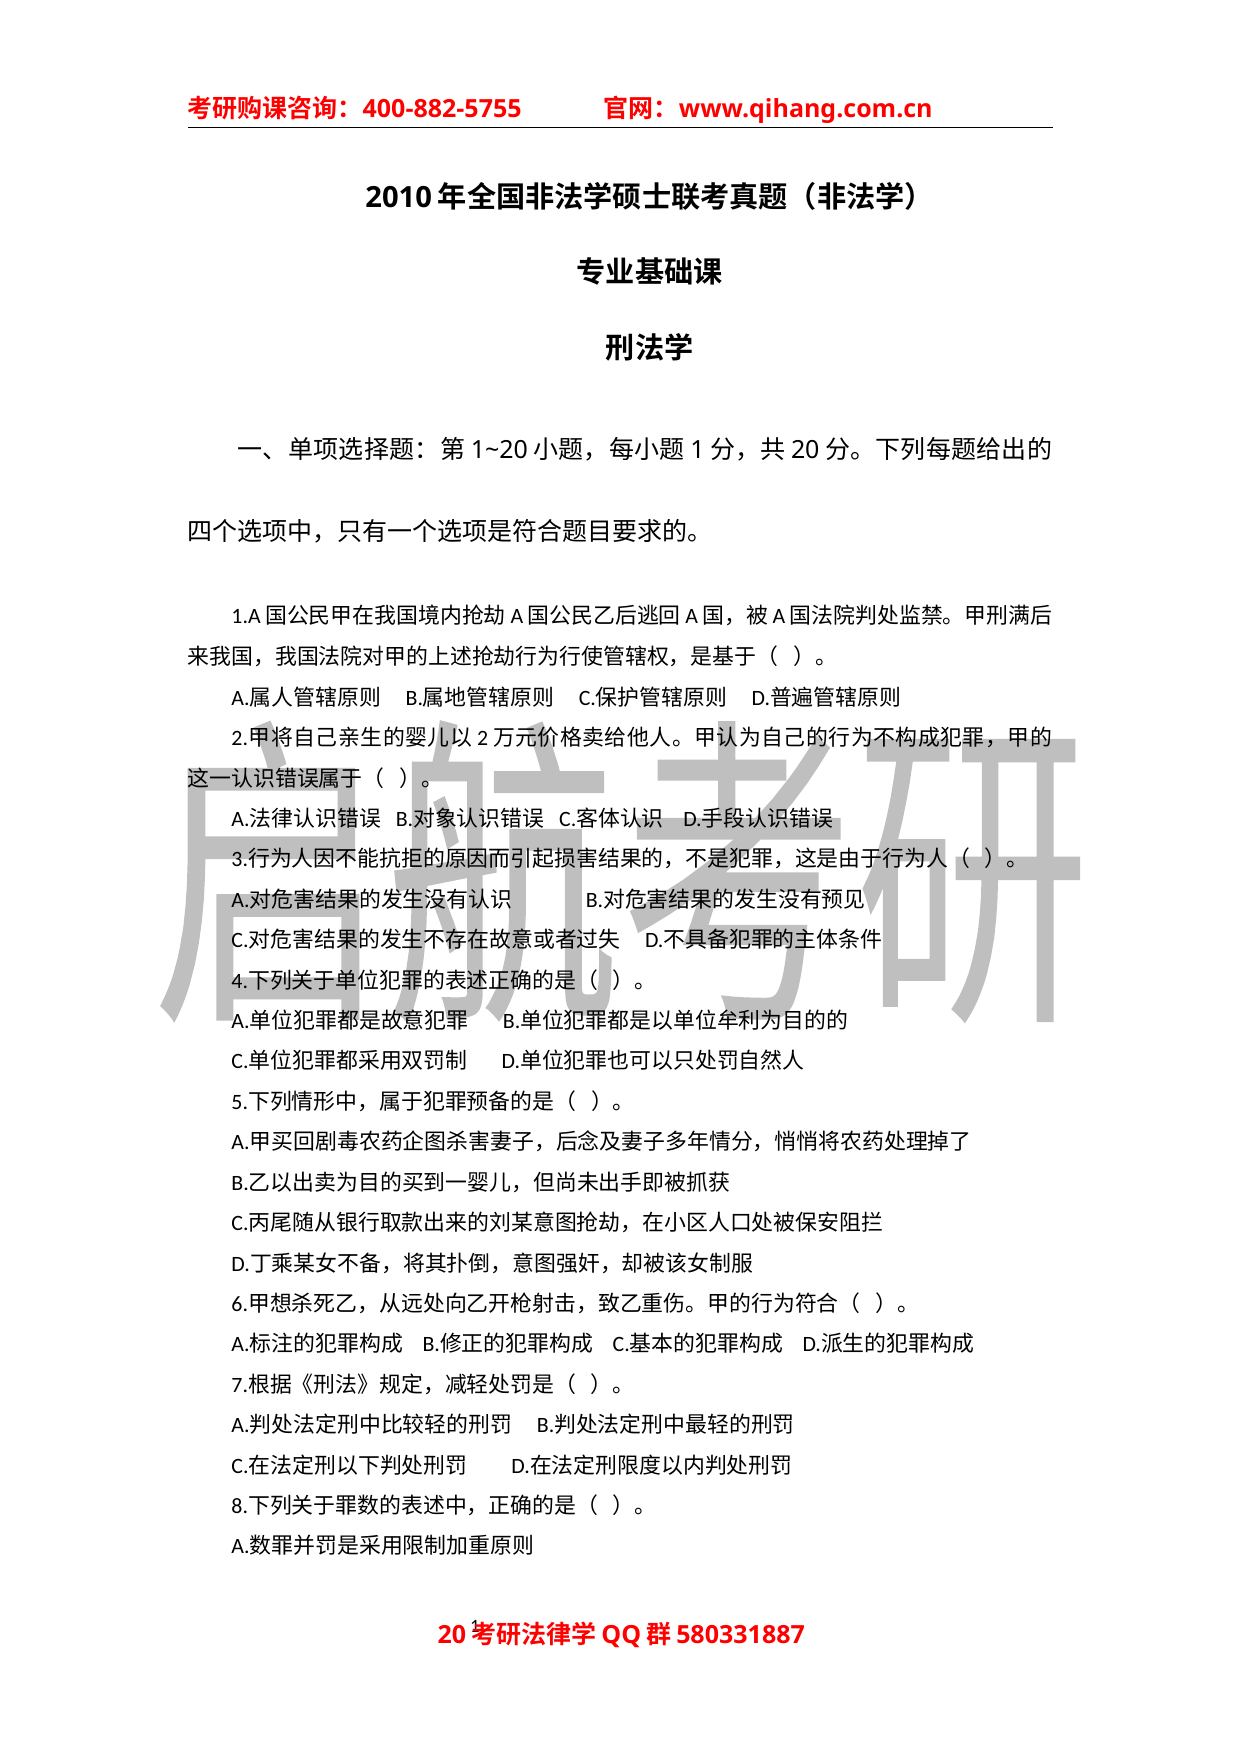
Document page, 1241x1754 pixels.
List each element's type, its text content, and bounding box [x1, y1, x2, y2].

text 7.根据《刑法》规定，减轻处罚是（ ）。 [187, 1366, 1053, 1399]
text A.单位犯罪都是故意犯罪 B.单位犯罪都是以单位牟利为目的的 [187, 1003, 1053, 1035]
text 4.下列关于单位犯罪的表述正确的是（ ）。 [187, 962, 1053, 995]
text A.标注的犯罪构成 B.修正的犯罪构成 C.基本的犯罪构成 D.派生的犯罪构成 [187, 1326, 1053, 1358]
text A.属人管辖原则 B.属地管辖原则 C.保护管辖原则 D.普遍管辖原则 [187, 679, 1053, 712]
text A.判处法定刑中比较轻的刑罚 B.判处法定刑中最轻的刑罚 [187, 1407, 1053, 1439]
text 8.下列关于罪数的表述中，正确的是（ ）。 [187, 1488, 1053, 1520]
text D.丁乘某女不备，将其扑倒，意图强奸，却被该女制服 [187, 1245, 1053, 1278]
text 2.甲将自己亲生的婴儿以2万元价格卖给他人。甲认为自己的行为不构成犯罪，甲的这一认识错误属于（ ）。 [187, 719, 1053, 793]
text A.法律认识错误 B.对象认识错误 C.客体认识 D.手段认识错误 [187, 801, 1053, 833]
text B.乙以出卖为目的买到一婴儿，但尚未出手即被抓获 [187, 1164, 1053, 1197]
text 刑法学 [187, 313, 1053, 378]
text 3.行为人因不能抗拒的原因而引起损害结果的，不是犯罪，这是由于行为人（ ）。 [187, 841, 1053, 873]
text A.甲买回剧毒农药企图杀害妻子，后念及妻子多年情分，悄悄将农药处理掉了 [187, 1124, 1053, 1156]
text 2010年全国非法学硕士联考真题（非法学） [187, 162, 1053, 227]
text 专业基础课 [187, 237, 1053, 302]
text 1.A国公民甲在我国境内抢劫A国公民乙后逃回A国，被A国法院判处监禁。甲刑满后来我国，我国法院对甲的上述抢劫行为行使管辖权，是基于（ ）。 [187, 598, 1053, 671]
text C.丙尾随从银行取款出来的刘某意图抢劫，在小区人口处被保安阻拦 [187, 1205, 1053, 1237]
text 5.下列情形中，属于犯罪预备的是（ ）。 [187, 1083, 1053, 1116]
text 6.甲想杀死乙，从远处向乙开枪射击，致乙重伤。甲的行为符合（ ）。 [187, 1286, 1053, 1318]
text A.对危害结果的发生没有认识 B.对危害结果的发生没有预见 [187, 881, 1053, 914]
text C.对危害结果的发生不存在故意或者过失 D.不具备犯罪的主体条件 [187, 922, 1053, 954]
subtitle 一、单项选择题：第1~20小题，每小题1分，共20分。下列每题给出的四个选项中，只有一个选项是符合题目要求的。 [187, 416, 1053, 562]
text C.单位犯罪都采用双罚制 D.单位犯罪也可以只处罚自然人 [187, 1043, 1053, 1076]
text C.在法定刑以下判处刑罚 D.在法定刑限度以内判处刑罚 [187, 1447, 1053, 1480]
text A.数罪并罚是采用限制加重原则 [187, 1528, 1053, 1561]
